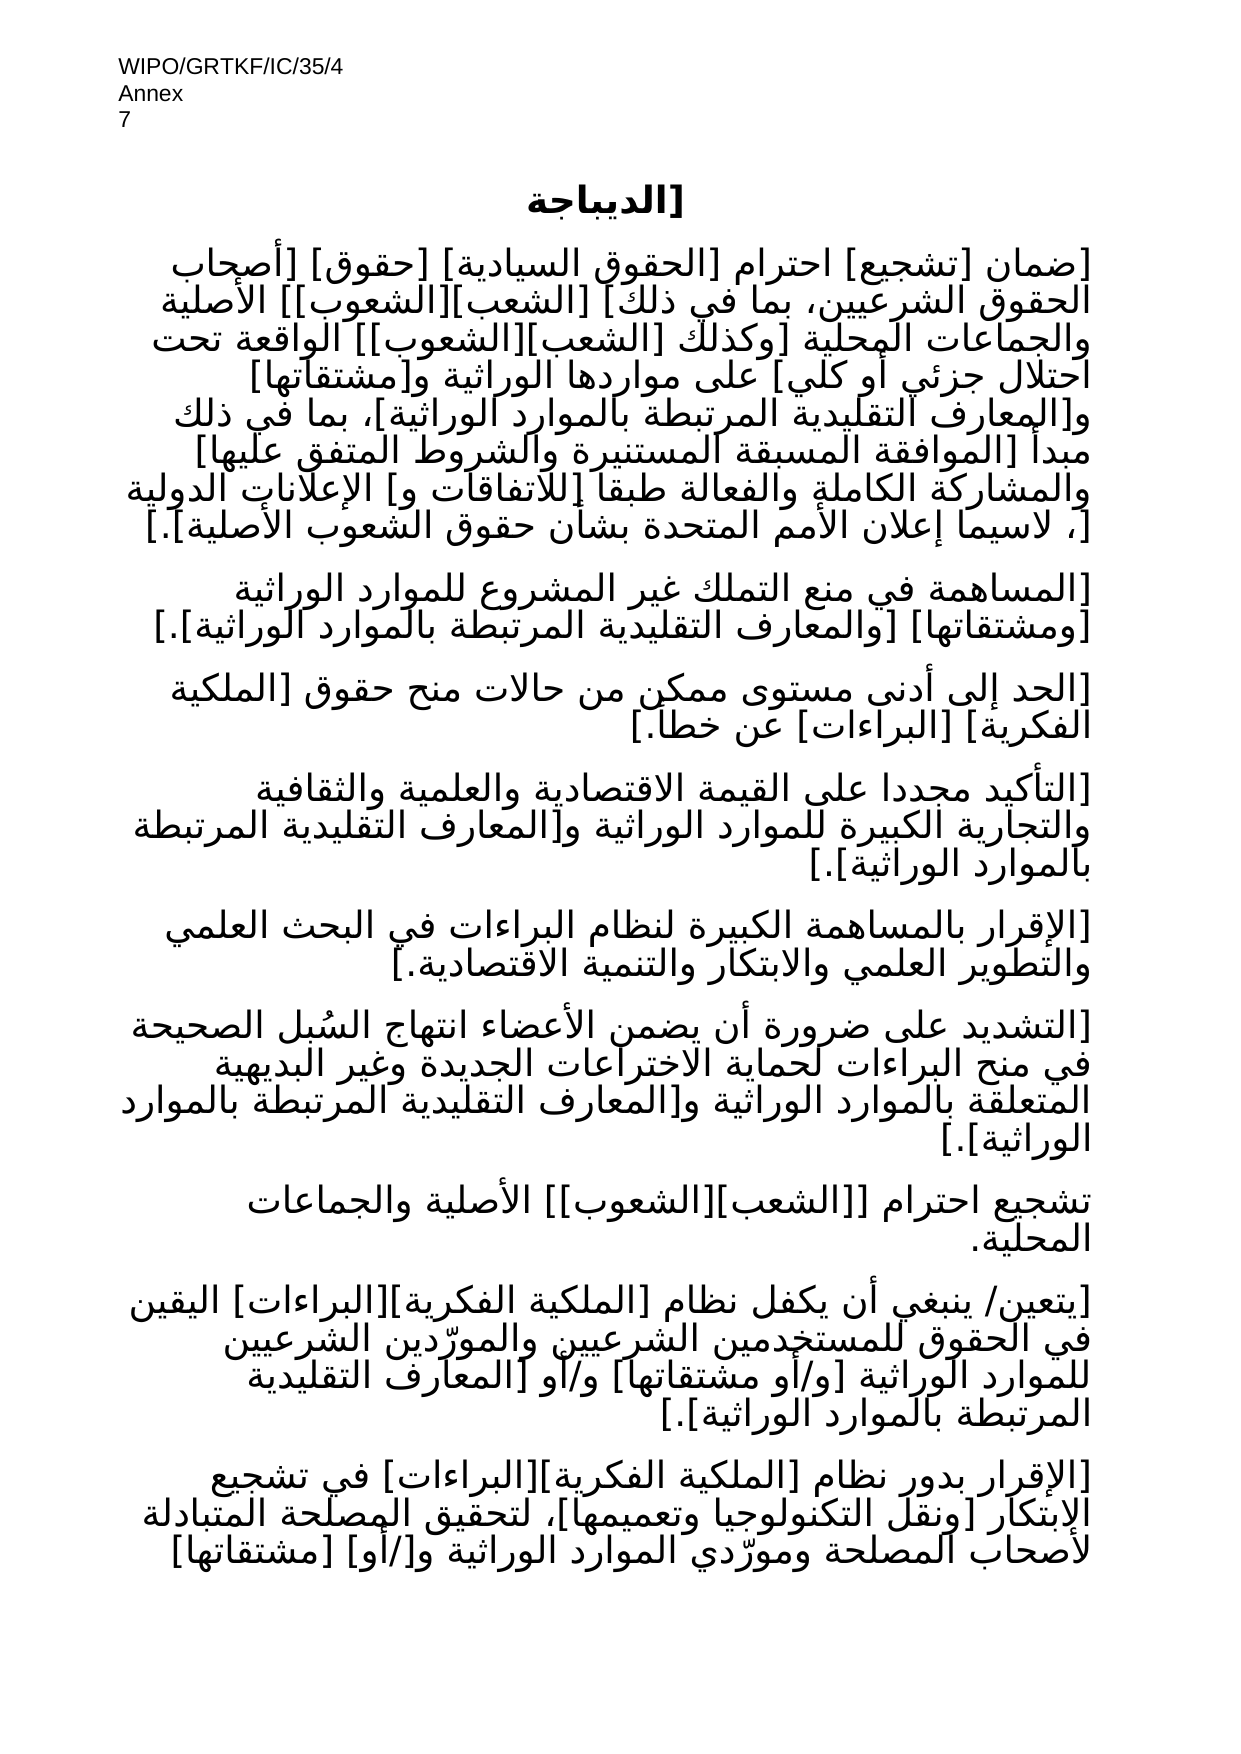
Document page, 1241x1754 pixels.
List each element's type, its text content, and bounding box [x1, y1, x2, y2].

text [الإقرار بالمساهمة الكبيرة لنظام البراءات في البحث العلمي والتطوير العلمي والابتكار والتنمية الاقتصادية.] [118, 908, 1092, 983]
text [التشديد على ضرورة أن يضمن الأعضاء انتهاج السُبل الصحيحة في منح البراءات لحماية الاختراعات الجديدة وغير البديهية المتعلقة بالموارد الوراثية و[المعارف التقليدية المرتبطة بالموارد الوراثية].] [118, 1008, 1092, 1158]
text [يتعين/ ينبغي أن يكفل نظام [الملكية الفكرية][البراءات] اليقين في الحقوق للمستخدمين الشرعيين والمورّدين الشرعيين للموارد الوراثية [و/أو مشتقاتها] و/أو [المعارف التقليدية المرتبطة بالموارد الوراثية].] [118, 1283, 1092, 1433]
text تشجيع احترام [[الشعب][الشعوب]] الأصلية والجماعات المحلية. [118, 1183, 1092, 1258]
text [الديباجة [118, 183, 1092, 221]
text [التأكيد مجددا على القيمة الاقتصادية والعلمية والثقافية والتجارية الكبيرة للموارد الوراثية و[المعارف التقليدية المرتبطة بالموارد الوراثية].] [118, 771, 1092, 883]
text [118, 1458, 1092, 1571]
text [المساهمة في منع التملك غير المشروع للموارد الوراثية [ومشتقاتها] [والمعارف التقليدية المرتبطة بالموارد الوراثية].] [118, 571, 1092, 646]
text [الحد إلى أدنى مستوى ممكن من حالات منح حقوق [الملكية الفكرية] [البراءات] عن خطأ.] [118, 671, 1092, 746]
text [ضمان [تشجيع] احترام [الحقوق السيادية] [حقوق] [أصحاب الحقوق الشرعيين، بما في ذلك] [الشعب][الشعوب]] الأصلية والجماعات المحلية [وكذلك [الشعب][الشعوب]] الواقعة تحت احتلال جزئي أو كلي] على مواردها الوراثية و[مشتقاتها] و[المعارف التقليدية المرتبطة بالموارد الوراثية]، بما في ذلك مبدأ [الموافقة المسبقة المستنيرة والشروط المتفق عليها] والمشاركة الكاملة والفعالة طبقا [للاتفاقات و] الإعلانات الدولية [، لاسيما إعلان الأمم المتحدة بشأن حقوق الشعوب الأصلية].] [118, 246, 1092, 546]
